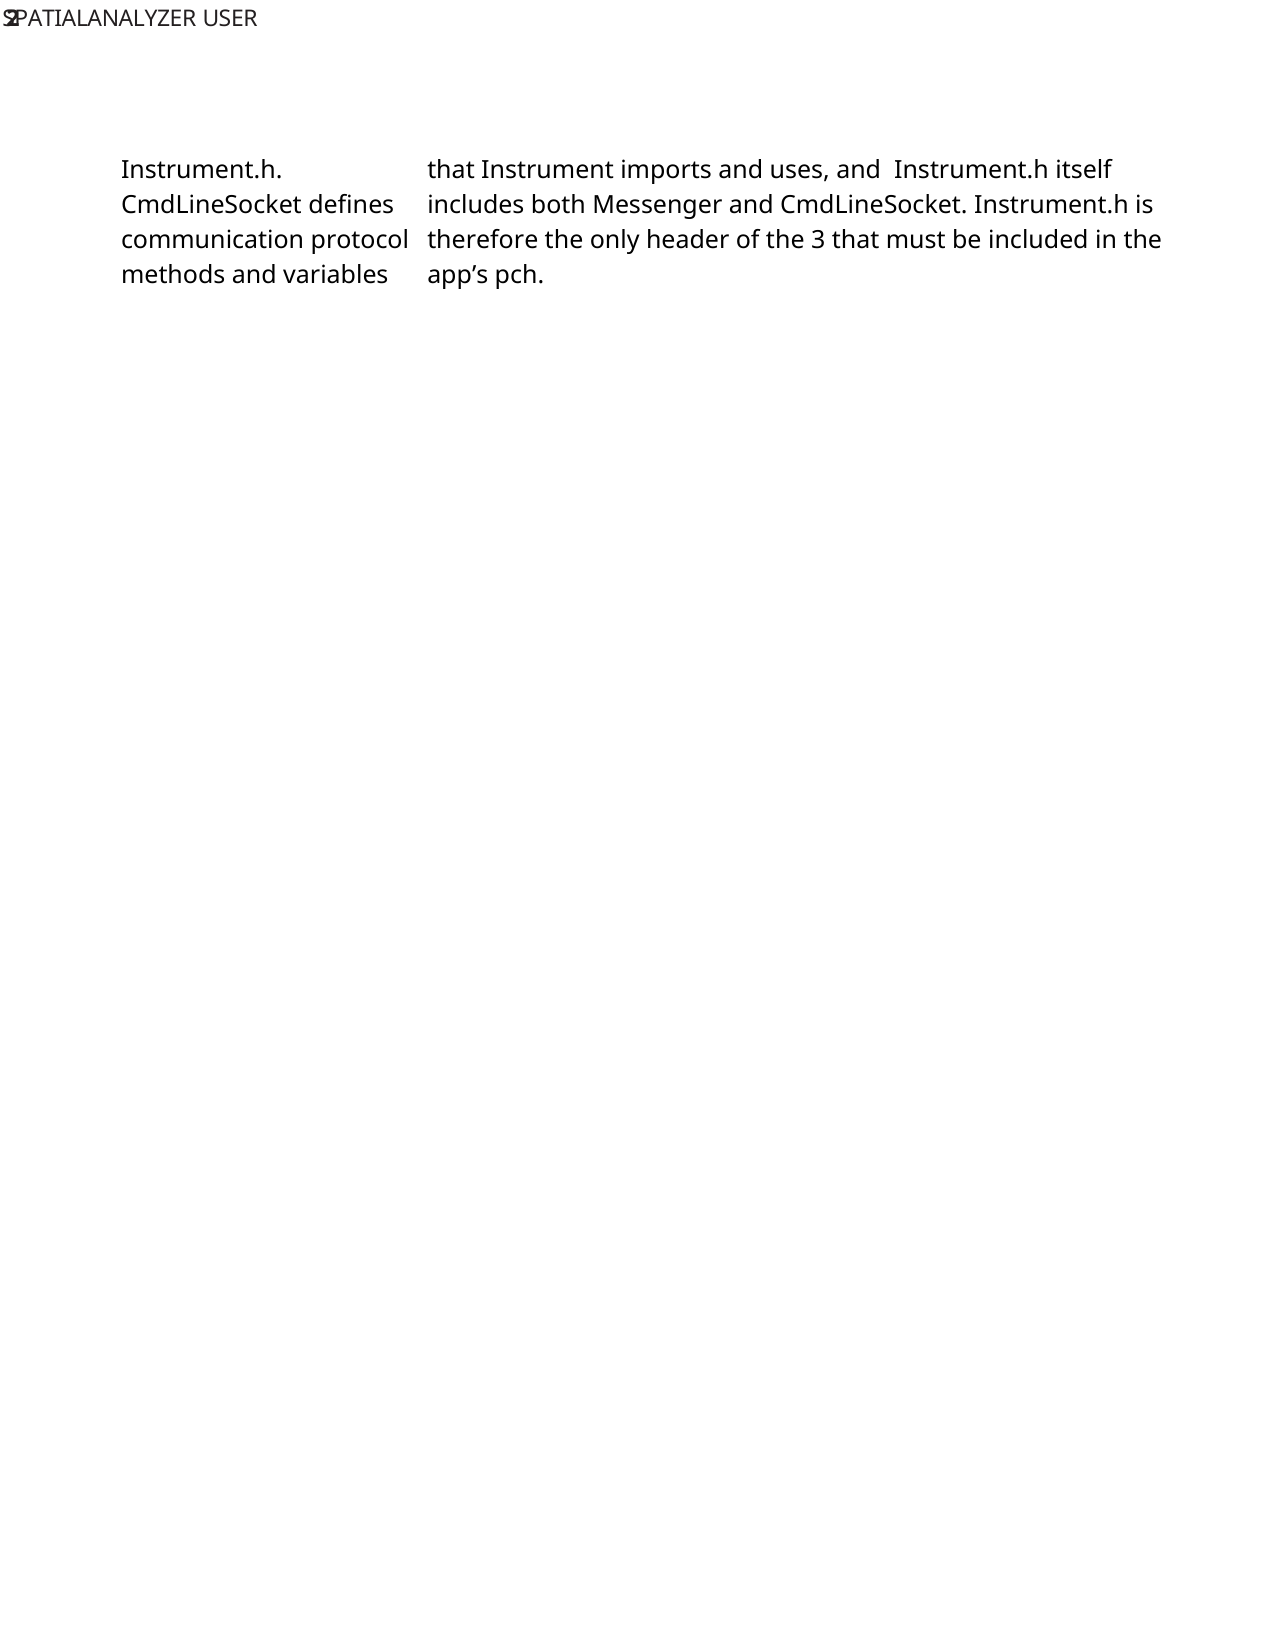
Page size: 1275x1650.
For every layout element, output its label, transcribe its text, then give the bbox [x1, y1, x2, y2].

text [427, 152, 1200, 291]
